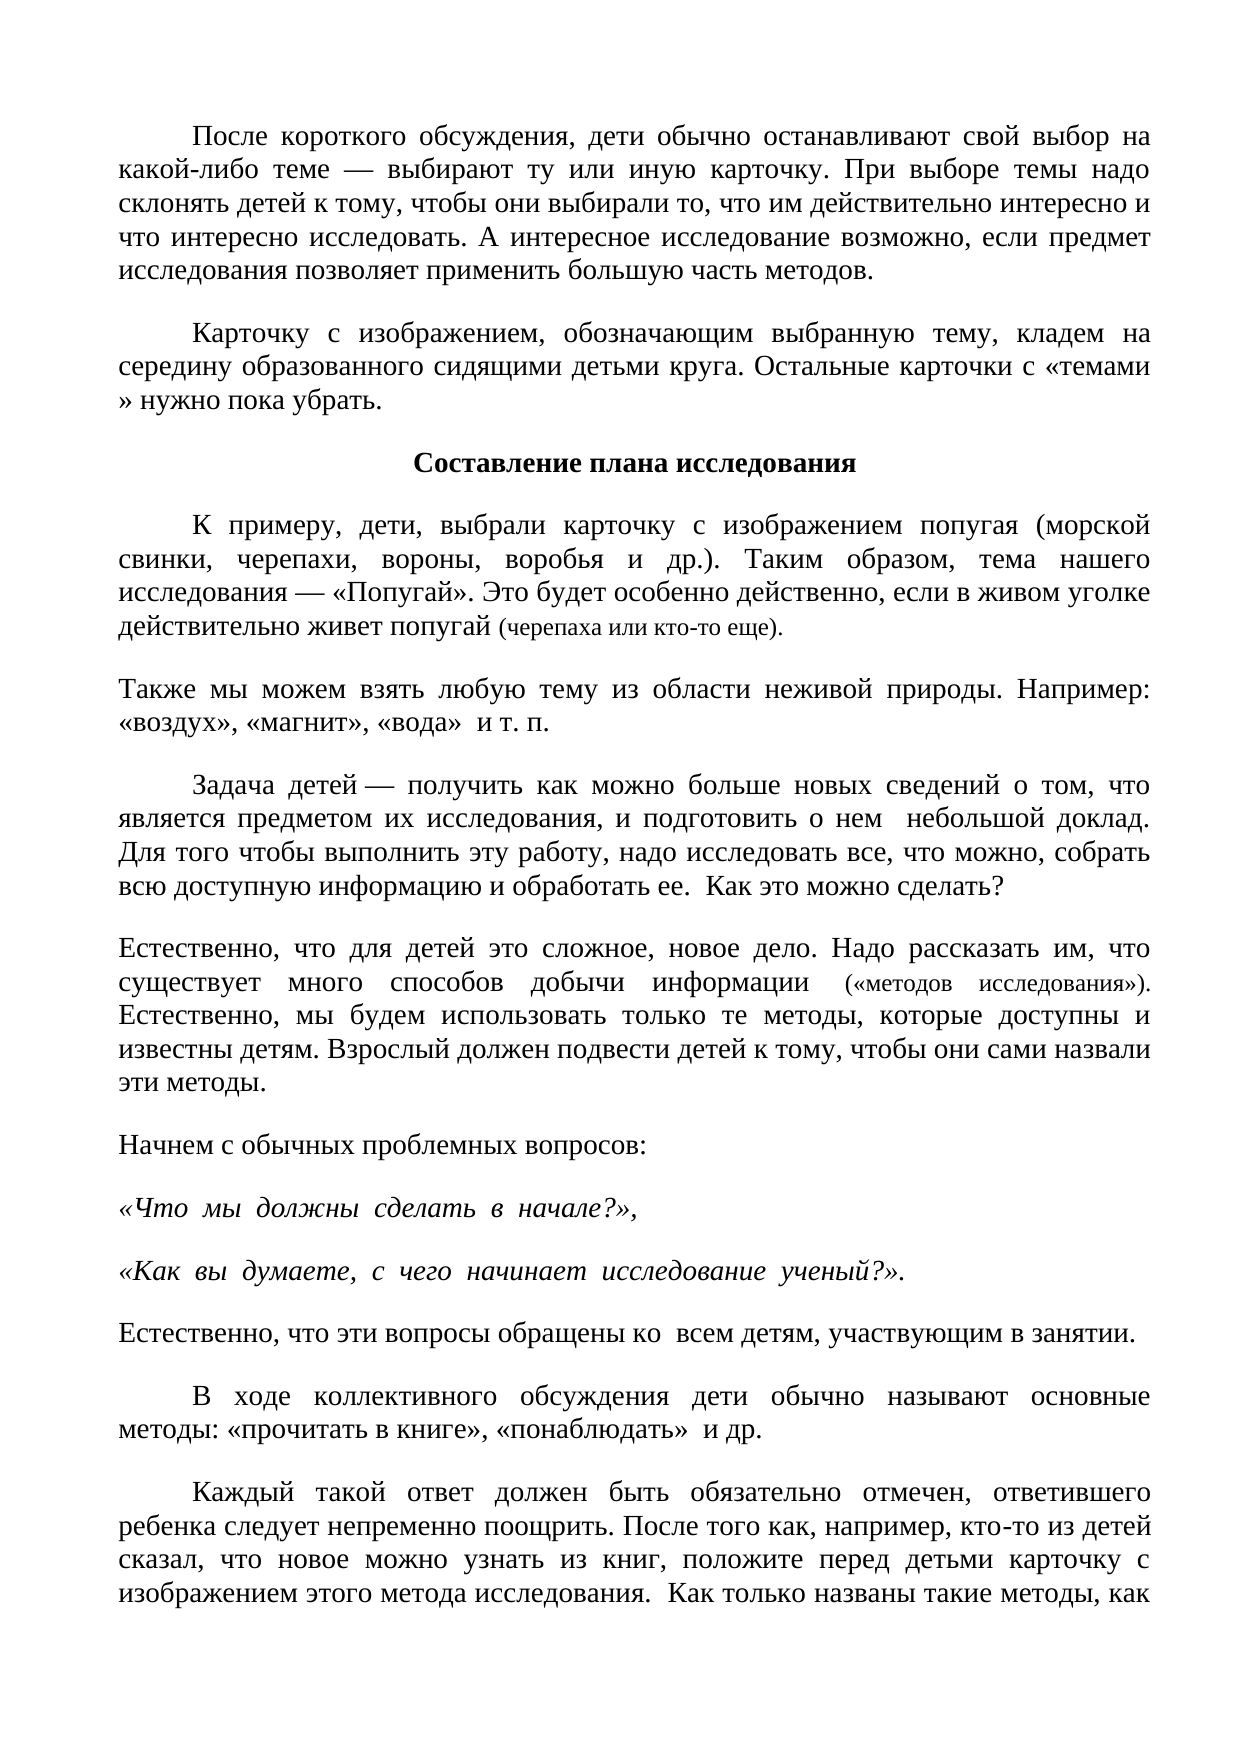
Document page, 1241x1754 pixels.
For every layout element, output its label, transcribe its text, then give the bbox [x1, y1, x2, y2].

text Естественно, что эти вопросы обращены ко всем детям, участвующим в занятии. [118, 1315, 1152, 1349]
text Начнем с обычных проблемных вопросов: [118, 1127, 1152, 1161]
text «Как вы думаете, с чего начинает исследование ученый?». [118, 1253, 1152, 1286]
text Также мы можем взять любую тему из области неживой природы. Например: «воздух», «магнит», «вода» и т. п. [118, 671, 1152, 738]
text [118, 1474, 1152, 1608]
text Задача детей — получить как можно больше новых сведений о том, что является предметом их исследования, и подготовить о нем небольшой доклад. Для того чтобы выполнить эту работу, надо исследовать все, что можно, собрать всю доступную информацию и обработать ее. Как это можно сделать? [118, 767, 1152, 901]
text «Что мы должны сделать в начале?», [118, 1190, 1152, 1223]
text В ходе коллективного обсуждения дети обычно называют основные методы: «прочитать в книге», «понаблюдать» и др. [118, 1378, 1152, 1445]
text К примеру, дети, выбрали карточку с изображением попугая (морской свинки, черепахи, вороны, воробья и др.). Таким образом, тема нашего исследования — «Попугай». Это будет особенно действенно, если в живом уголке действительно живет попугай (черепаха или кто-то еще). [118, 507, 1152, 642]
text Карточку с изображением, обозначающим выбранную тему, кладем на середину образованного сидящими детьми круга. Остальные карточки с «темами » нужно пока убрать. [118, 315, 1152, 416]
text После короткого обсуждения, дети обычно останавливают свой выбор на какой-либо теме — выбирают ту или иную карточку. При выборе темы надо склонять детей к тому, чтобы они выбирали то, что им действительно интересно и что интересно исследовать. А интересное исследование возможно, если предмет исследования позволяет применить большую часть методов. [118, 118, 1152, 286]
text Естественно, что для детей это сложное, новое дело. Надо рассказать им, что существует много способов добычи информации («методов исследования»). Естественно, мы будем использовать только те методы, которые доступны и известны детям. Взрослый должен подвести детей к тому, чтобы они сами назвали эти методы. [118, 930, 1152, 1098]
text Составление плана исследования [118, 445, 1152, 478]
